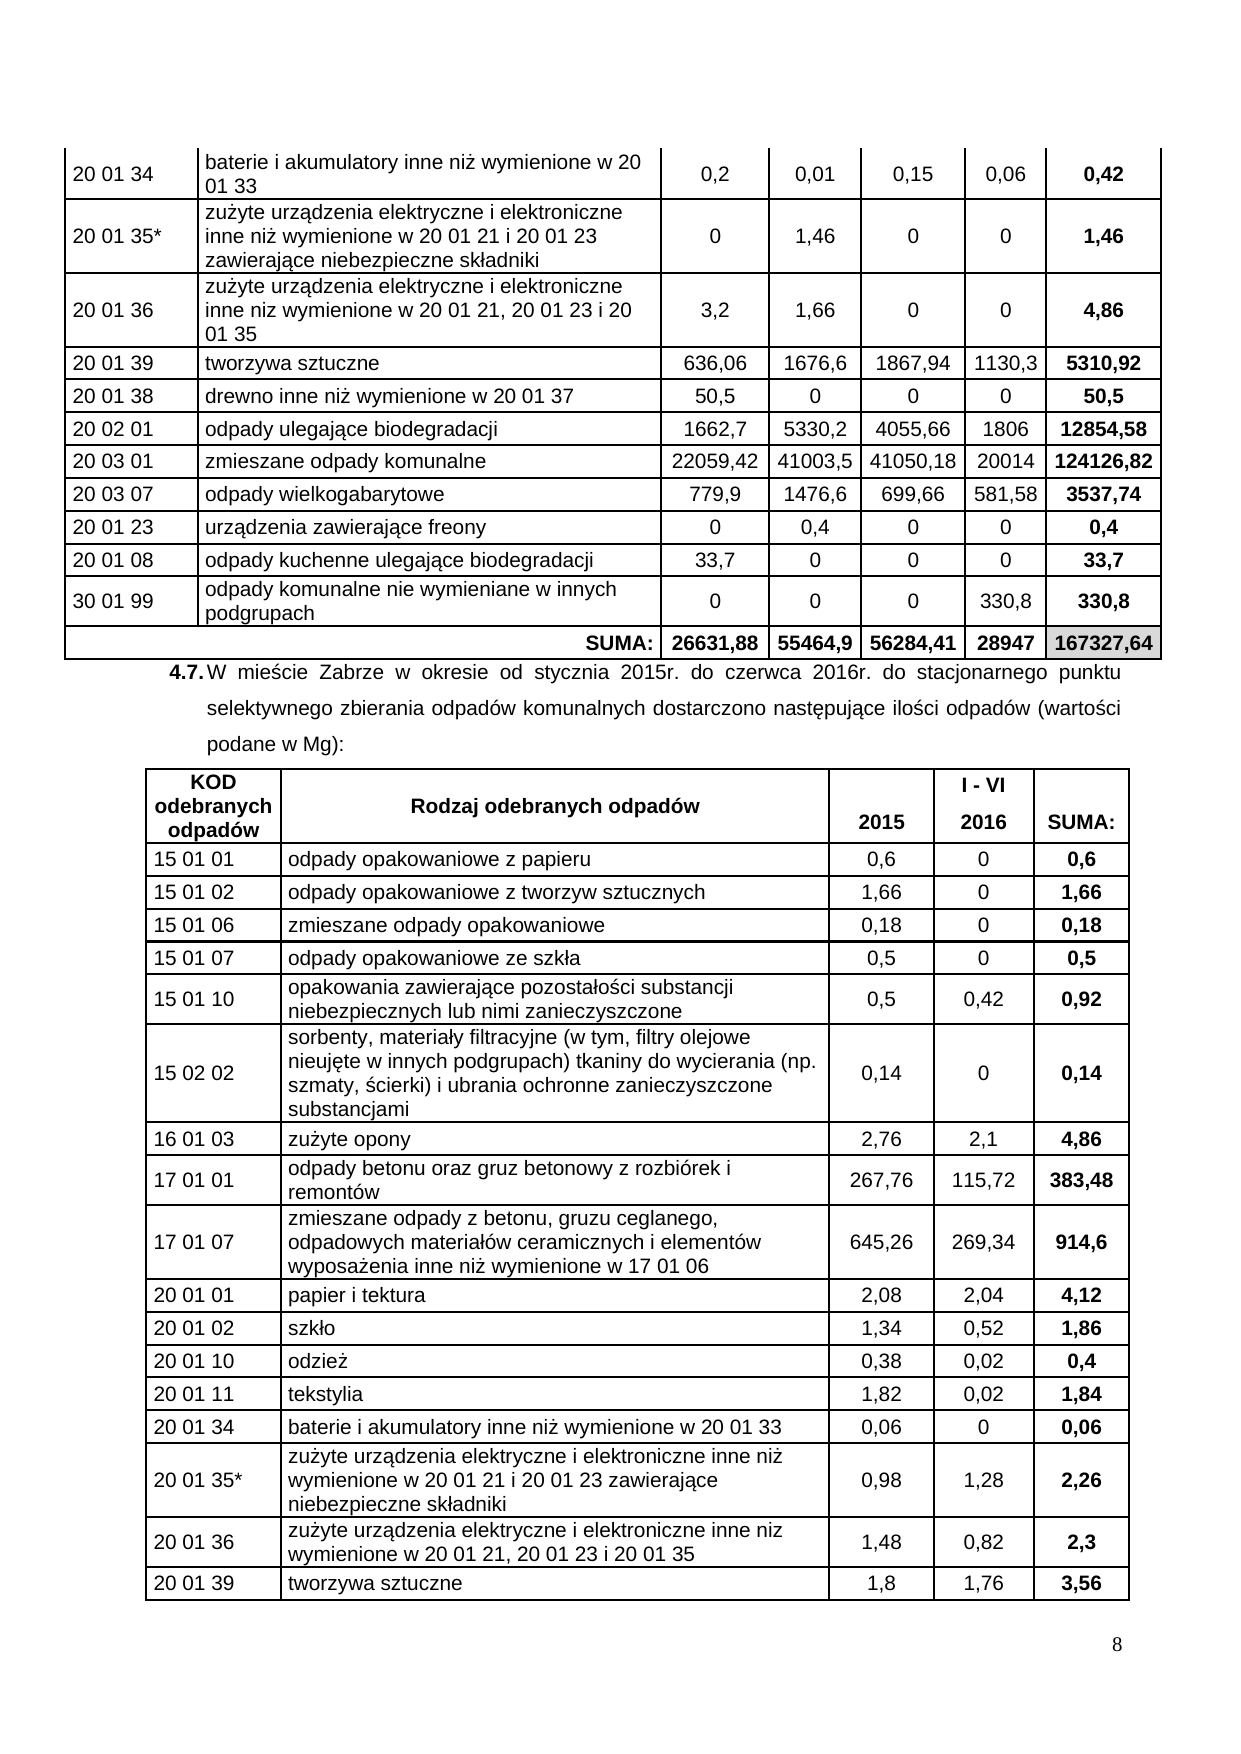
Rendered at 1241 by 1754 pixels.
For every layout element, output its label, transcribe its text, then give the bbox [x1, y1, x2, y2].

table_cell urządzenia zawierające freony [199, 512, 660, 542]
table_cell 20 02 01 [66, 413, 197, 444]
table_cell 0 [862, 274, 964, 346]
table_cell zużyte urządzenia elektryczne i elektroniczne inne niż wymienione w 20 01 21 i 20 01 23 zawierające niebezpieczne składniki [282, 1444, 828, 1516]
table_cell 4055,66 [862, 413, 964, 444]
table_cell szkło [282, 1313, 828, 1343]
table_cell 2,04 [935, 1280, 1033, 1311]
table_cell 0 [770, 545, 860, 575]
table_cell SUMA: [1035, 799, 1128, 842]
table_cell 20 01 35* [66, 200, 197, 272]
table_cell odpady betonu oraz gruz betonowy z rozbiórek i remontów [282, 1156, 828, 1204]
table_cell 20 01 38 [66, 380, 197, 411]
table_cell 1,66 [830, 877, 933, 907]
table_cell 15 01 06 [147, 910, 280, 940]
table_cell 383,48 [1035, 1156, 1128, 1204]
table_cell 0 [862, 380, 964, 411]
table_cell 0 [862, 545, 964, 575]
table_cell 0 [966, 545, 1045, 575]
table_cell 56284,41 [862, 627, 964, 658]
table_cell zmieszane odpady z betonu, gruzu ceglanego, odpadowych materiałów ceramicznych i elementów wyposażenia inne niż wymienione w 17 01 06 [282, 1206, 828, 1278]
table_cell 22059,42 [662, 446, 768, 477]
table_cell 2,3 [1035, 1518, 1128, 1566]
table_cell 0,06 [830, 1411, 933, 1442]
table_header [1035, 770, 1128, 799]
table_cell 20 03 07 [66, 479, 197, 509]
table_cell 55464,9 [770, 627, 860, 658]
table_cell 0 [966, 200, 1045, 272]
table_cell odpady ulegające biodegradacji [199, 413, 660, 444]
table_cell 0 [966, 512, 1045, 542]
table_cell 0,4 [1035, 1346, 1128, 1376]
table_cell 3537,74 [1047, 479, 1160, 509]
table_cell 914,6 [1035, 1206, 1128, 1278]
table_cell 1130,3 [966, 348, 1045, 378]
table_cell 0 [862, 512, 964, 542]
table_cell 4,12 [1035, 1280, 1128, 1311]
table_cell 17 01 07 [147, 1206, 280, 1278]
table_cell 2,26 [1035, 1444, 1128, 1516]
table_cell 1867,94 [862, 348, 964, 378]
table_cell 0,18 [1035, 910, 1128, 940]
table_cell odpady kuchenne ulegające biodegradacji [199, 545, 660, 575]
table_cell 20014 [966, 446, 1045, 477]
table_cell 50,5 [662, 380, 768, 411]
table_cell 41003,5 [770, 446, 860, 477]
table_cell 16 01 03 [147, 1123, 280, 1154]
table_cell zmieszane odpady opakowaniowe [282, 910, 828, 940]
table_cell tworzywa sztuczne [199, 348, 660, 378]
table_cell 1,28 [935, 1444, 1033, 1516]
table_cell 0 [935, 910, 1033, 940]
table_cell 0,42 [1047, 148, 1160, 198]
table_cell 1,46 [770, 200, 860, 272]
table_cell 1,8 [830, 1568, 933, 1599]
table_cell 20 01 39 [66, 348, 197, 378]
table_cell 267,76 [830, 1156, 933, 1204]
table_cell 20 01 39 [147, 1568, 280, 1599]
table_cell odpady opakowaniowe ze szkła [282, 943, 828, 973]
table_cell odpady opakowaniowe z papieru [282, 844, 828, 875]
table_cell 0 [662, 512, 768, 542]
table_cell 1,66 [1035, 877, 1128, 907]
table_cell sorbenty, materiały filtracyjne (w tym, filtry olejowe nieujęte w innych podgrupach) tkaniny do wycierania (np. szmaty, ścierki) i ubrania ochronne zanieczyszczone substancjami [282, 1025, 828, 1121]
list W mieście Zabrze w okresie od stycznia 2015r. do czerwca 2016r. do stacjonarnego punktu selektywnego zbierania odpadów komunalnych dostarczono następujące ilości odpadów (wartości podane w Mg): [169, 660, 1122, 756]
table_cell 0 [662, 200, 768, 272]
table_cell 0,18 [830, 910, 933, 940]
table_cell 0 [862, 200, 964, 272]
table_cell 5310,92 [1047, 348, 1160, 378]
table_cell 1806 [966, 413, 1045, 444]
table_cell 0,5 [830, 975, 933, 1023]
table_cell zużyte urządzenia elektryczne i elektroniczne inne niz wymienione w 20 01 21, 20 01 23 i 20 01 35 [199, 274, 660, 346]
table_cell 1676,6 [770, 348, 860, 378]
table_cell 0,06 [966, 148, 1045, 198]
table_cell 17 01 01 [147, 1156, 280, 1204]
table_header I - VI [935, 770, 1033, 799]
table_cell 581,58 [966, 479, 1045, 509]
table_cell 330,8 [966, 577, 1045, 625]
table_cell zużyte urządzenia elektryczne i elektroniczne inne niz wymienione w 20 01 21, 20 01 23 i 20 01 35 [282, 1518, 828, 1566]
table_header KOD odebranych odpadów [147, 770, 280, 842]
table_cell drewno inne niż wymienione w 20 01 37 [199, 380, 660, 411]
table_cell 15 02 02 [147, 1025, 280, 1121]
table_cell 2,1 [935, 1123, 1033, 1154]
table_cell 0,52 [935, 1313, 1033, 1343]
table_cell 20 01 36 [66, 274, 197, 346]
table_cell 0 [935, 877, 1033, 907]
table_cell 1,82 [830, 1378, 933, 1409]
table_cell 0 [935, 1411, 1033, 1442]
table_cell 0,4 [770, 512, 860, 542]
table_cell SUMA: [66, 627, 660, 658]
table_cell 0 [966, 274, 1045, 346]
table_cell 0,4 [1047, 512, 1160, 542]
table_cell zużyte urządzenia elektryczne i elektroniczne inne niż wymienione w 20 01 21 i 20 01 23 zawierające niebezpieczne składniki [199, 200, 660, 272]
table_cell opakowania zawierające pozostałości substancji niebezpiecznych lub nimi zanieczyszczone [282, 975, 828, 1023]
table_cell 0,14 [1035, 1025, 1128, 1121]
table_cell baterie i akumulatory inne niż wymienione w 20 01 33 [282, 1411, 828, 1442]
table_header [830, 770, 933, 799]
table_cell 20 01 23 [66, 512, 197, 542]
table_cell 3,2 [662, 274, 768, 346]
table_cell 0,6 [1035, 844, 1128, 875]
table_cell odpady opakowaniowe z tworzyw sztucznych [282, 877, 828, 907]
table_cell 2,08 [830, 1280, 933, 1311]
table_cell 41050,18 [862, 446, 964, 477]
table_cell 0,38 [830, 1346, 933, 1376]
table_cell 0 [770, 380, 860, 411]
table_cell papier i tektura [282, 1280, 828, 1311]
table_cell tekstylia [282, 1378, 828, 1409]
table_header Rodzaj odebranych odpadów [282, 770, 828, 842]
table_cell 15 01 01 [147, 844, 280, 875]
table_cell 1662,7 [662, 413, 768, 444]
table_cell 0,6 [830, 844, 933, 875]
table_cell 0 [935, 1025, 1033, 1121]
table_cell 20 01 36 [147, 1518, 280, 1566]
table_cell 0,5 [1035, 943, 1128, 973]
table_cell 33,7 [662, 545, 768, 575]
table_cell tworzywa sztuczne [282, 1568, 828, 1599]
table_cell 20 01 10 [147, 1346, 280, 1376]
table_cell 20 03 01 [66, 446, 197, 477]
table_cell 0,01 [770, 148, 860, 198]
table_cell 1,46 [1047, 200, 1160, 272]
table_cell 4,86 [1047, 274, 1160, 346]
table_cell 0 [935, 844, 1033, 875]
table_cell 15 01 10 [147, 975, 280, 1023]
table_cell 20 01 01 [147, 1280, 280, 1311]
table_cell 1,34 [830, 1313, 933, 1343]
table_cell 4,86 [1035, 1123, 1128, 1154]
table_cell 3,56 [1035, 1568, 1128, 1599]
table_cell 2,76 [830, 1123, 933, 1154]
table_cell 1,86 [1035, 1313, 1128, 1343]
table_cell 0,82 [935, 1518, 1033, 1566]
table_cell 15 01 07 [147, 943, 280, 973]
table_cell 0,02 [935, 1378, 1033, 1409]
table_cell 0,2 [662, 148, 768, 198]
table_cell 0,5 [830, 943, 933, 973]
table_cell 636,06 [662, 348, 768, 378]
table_cell 0 [862, 577, 964, 625]
table_cell 28947 [966, 627, 1045, 658]
table_cell 20 01 02 [147, 1313, 280, 1343]
table_cell zmieszane odpady komunalne [199, 446, 660, 477]
table_cell 15 01 02 [147, 877, 280, 907]
table_cell baterie i akumulatory inne niż wymienione w 20 01 33 [199, 148, 660, 198]
table_cell 0 [662, 577, 768, 625]
table_cell 2016 [935, 799, 1033, 842]
table_cell 20 01 35* [147, 1444, 280, 1516]
table_cell 1,66 [770, 274, 860, 346]
table_cell zużyte opony [282, 1123, 828, 1154]
table_cell 2015 [830, 799, 933, 842]
table_cell 1,84 [1035, 1378, 1128, 1409]
table_cell 779,9 [662, 479, 768, 509]
table_cell 0,98 [830, 1444, 933, 1516]
table_cell odzież [282, 1346, 828, 1376]
table_cell 0,14 [830, 1025, 933, 1121]
table_cell 12854,58 [1047, 413, 1160, 444]
table_cell 1476,6 [770, 479, 860, 509]
table_cell 20 01 11 [147, 1378, 280, 1409]
table_cell 269,34 [935, 1206, 1033, 1278]
table_cell 1,48 [830, 1518, 933, 1566]
table_cell 0 [770, 577, 860, 625]
table_cell 0,02 [935, 1346, 1033, 1376]
table_cell 699,66 [862, 479, 964, 509]
table_cell 33,7 [1047, 545, 1160, 575]
table_cell 30 01 99 [66, 577, 197, 625]
table_cell 0,42 [935, 975, 1033, 1023]
table_cell 50,5 [1047, 380, 1160, 411]
table_cell 20 01 08 [66, 545, 197, 575]
table_cell odpady komunalne nie wymieniane w innych podgrupach [199, 577, 660, 625]
table_cell 20 01 34 [66, 148, 197, 198]
table_cell 20 01 34 [147, 1411, 280, 1442]
table_cell 167327,64 [1047, 627, 1160, 658]
table_cell 0 [966, 380, 1045, 411]
table_cell 1,76 [935, 1568, 1033, 1599]
table_cell 645,26 [830, 1206, 933, 1278]
table_cell 124126,82 [1047, 446, 1160, 477]
table_cell 115,72 [935, 1156, 1033, 1204]
table_cell 0,06 [1035, 1411, 1128, 1442]
table_cell 0,92 [1035, 975, 1128, 1023]
table_cell 330,8 [1047, 577, 1160, 625]
table_cell odpady wielkogabarytowe [199, 479, 660, 509]
table_cell 0 [935, 943, 1033, 973]
table_cell 26631,88 [662, 627, 768, 658]
table_cell 5330,2 [770, 413, 860, 444]
table_cell 0,15 [862, 148, 964, 198]
